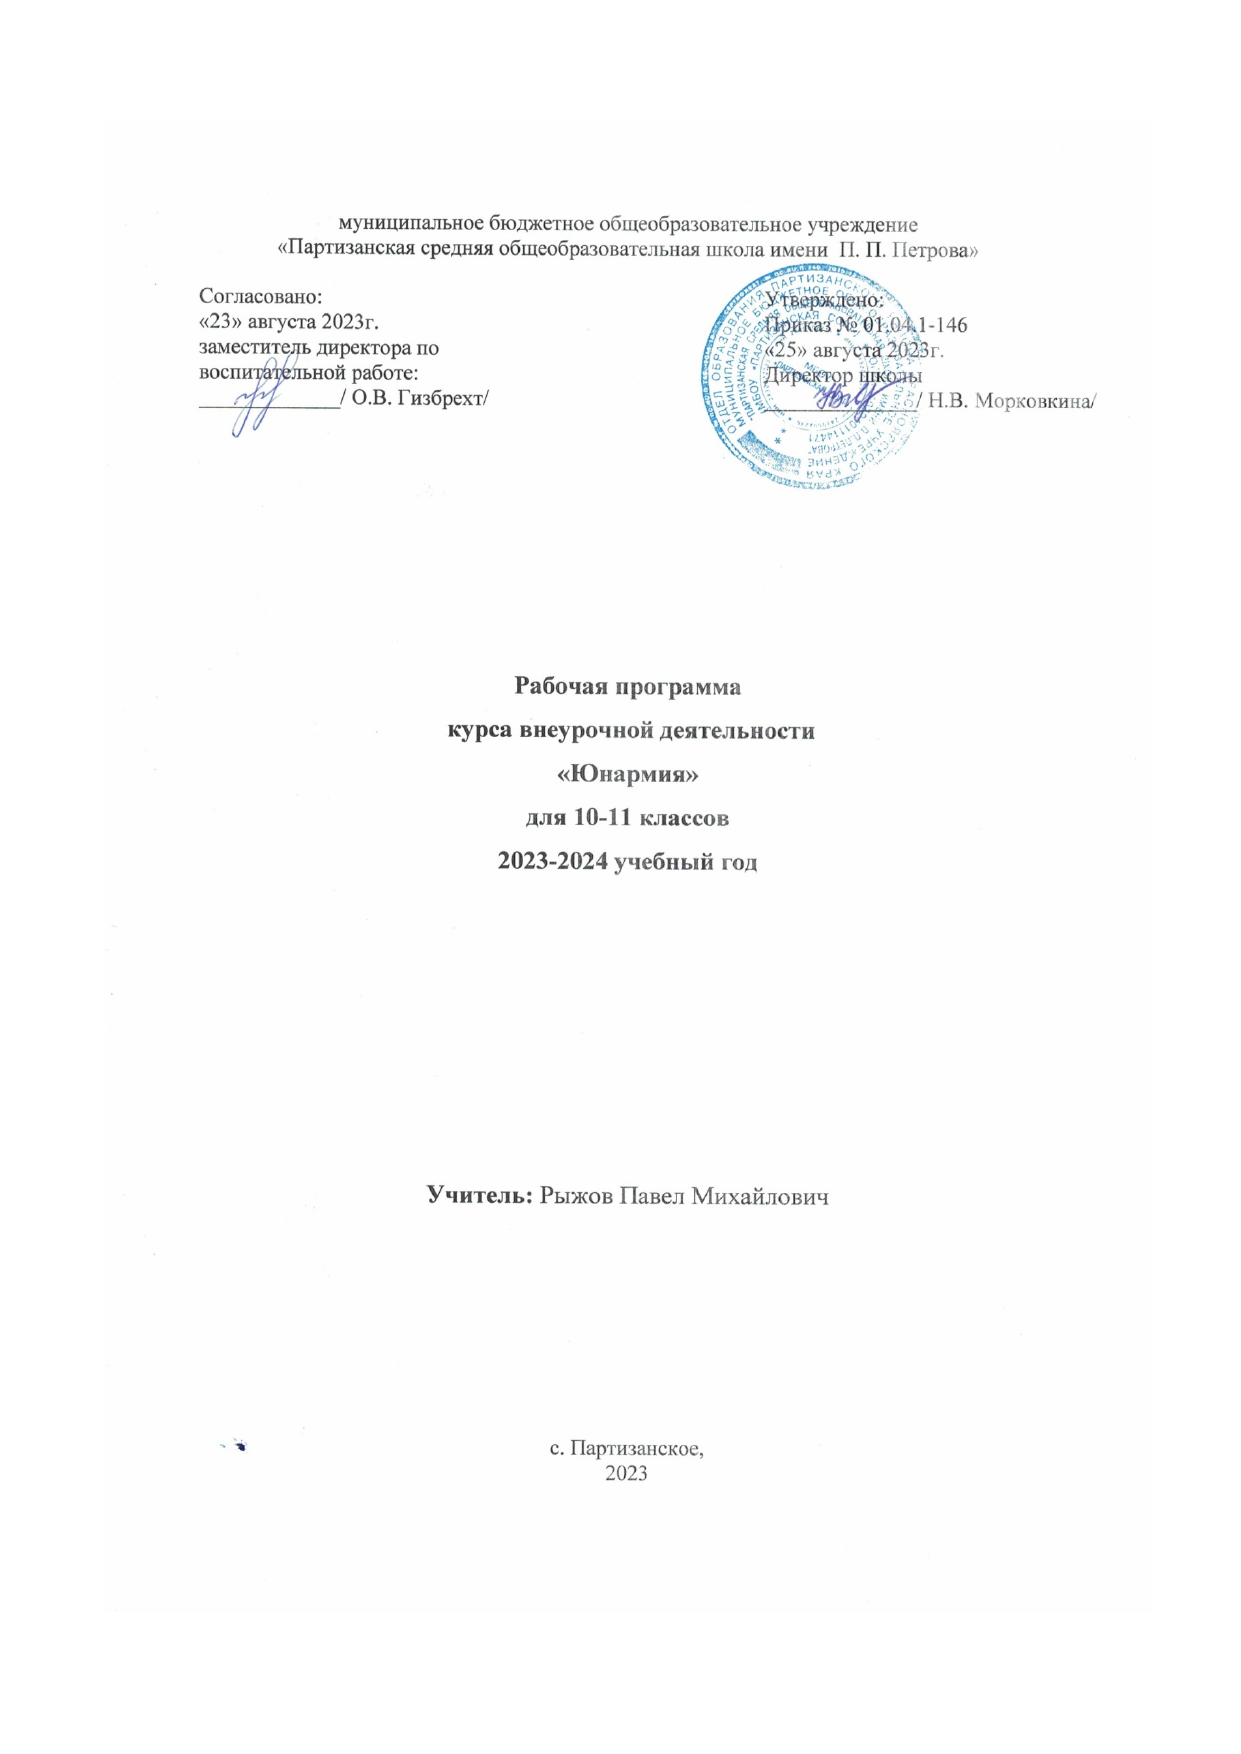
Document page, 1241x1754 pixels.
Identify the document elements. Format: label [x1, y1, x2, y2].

picture [103, 118, 1152, 1613]
